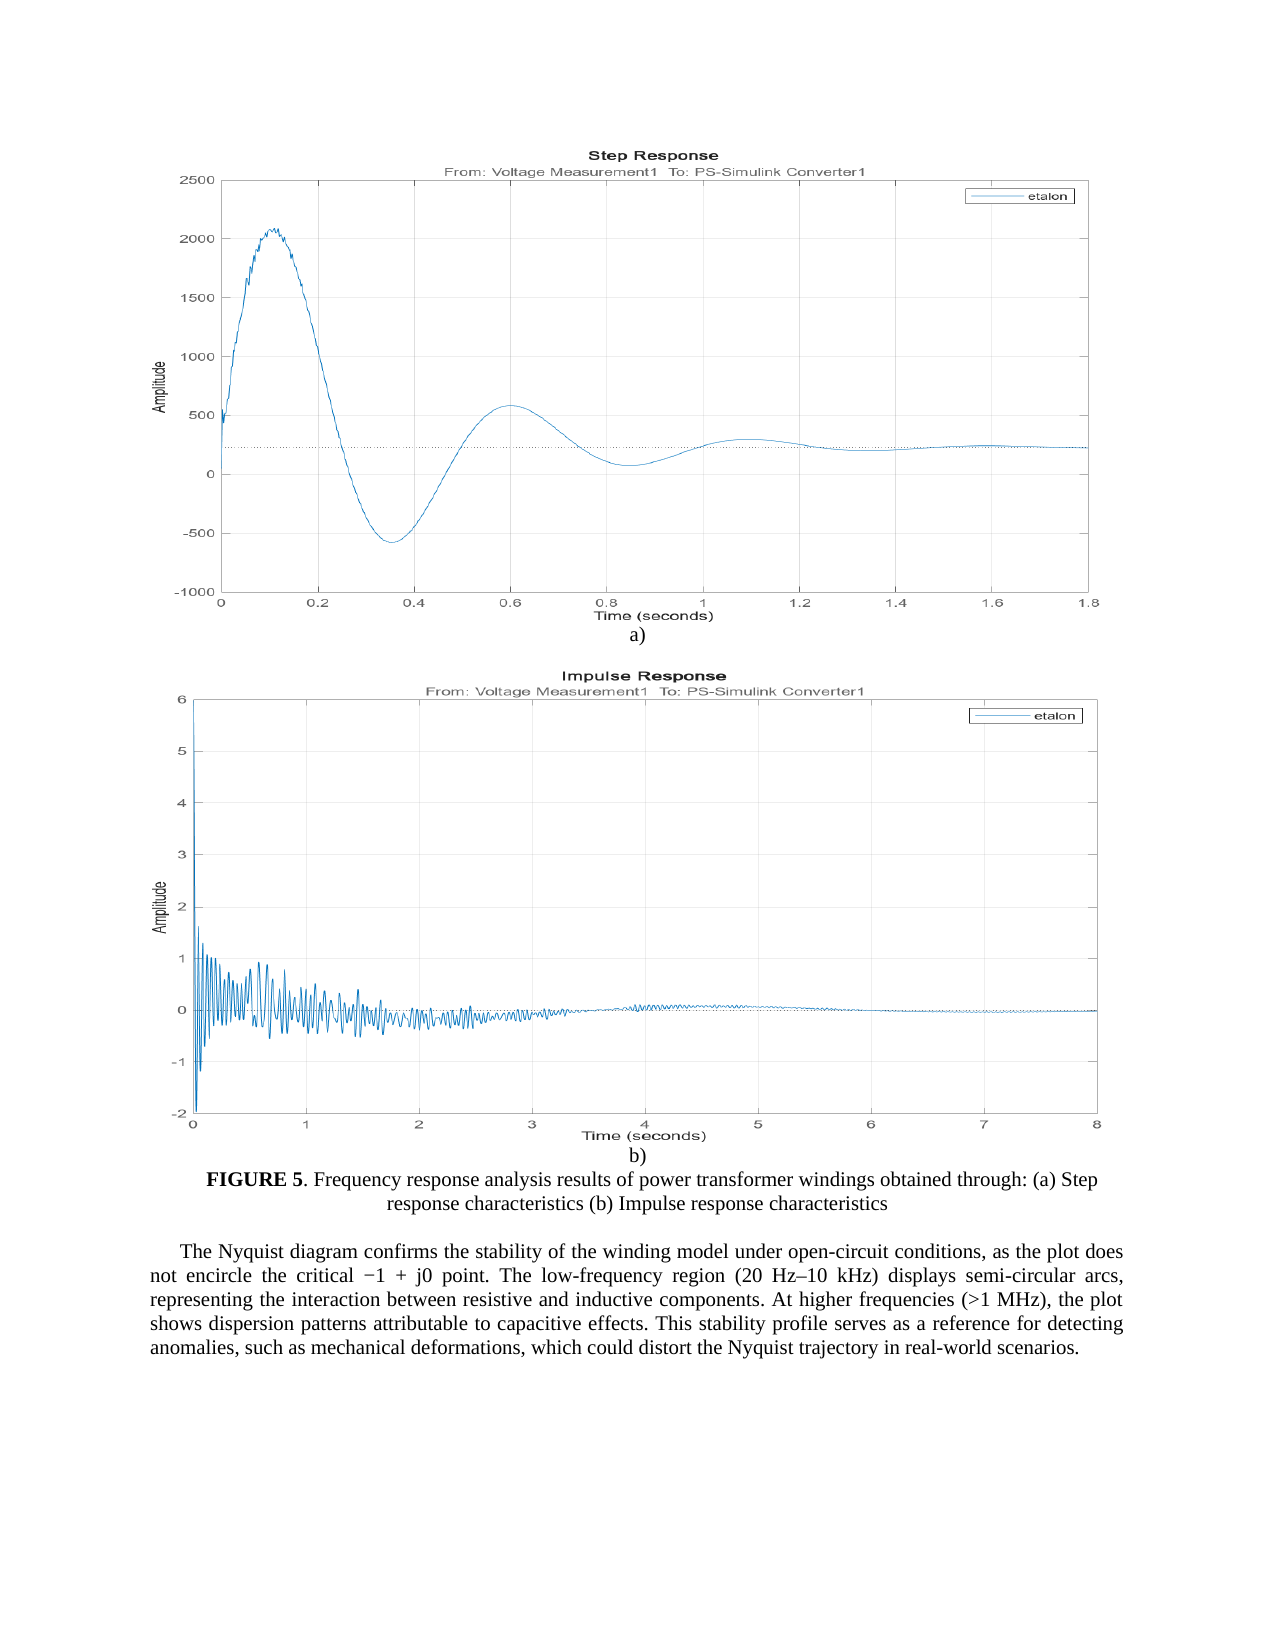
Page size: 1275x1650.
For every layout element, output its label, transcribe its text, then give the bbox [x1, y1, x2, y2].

text b) [150, 1143, 1125, 1167]
text a) [150, 622, 1125, 646]
text The Nyquist diagram confirms the stability of the winding model under open-circuit conditions, as the plot does not encircle the critical −1 + j0 point. The low-frequency region (20 Hz–10 kHz) displays semi-circular arcs, representing the interaction between resistive and inductive components. At higher frequencies (>1 MHz), the plot shows dispersion patterns attributable to capacitive effects. This stability profile serves as a reference for detecting anomalies, such as mechanical deformations, which could distort the Nyquist trajectory in real-world scenarios. [150, 1239, 1125, 1359]
text FIGURE 5. Frequency response analysis results of power transformer windings obtained through: (a) Step response characteristics (b) Impulse response characteristics [150, 1167, 1125, 1215]
picture [150, 670, 1103, 1143]
picture [150, 150, 1101, 623]
